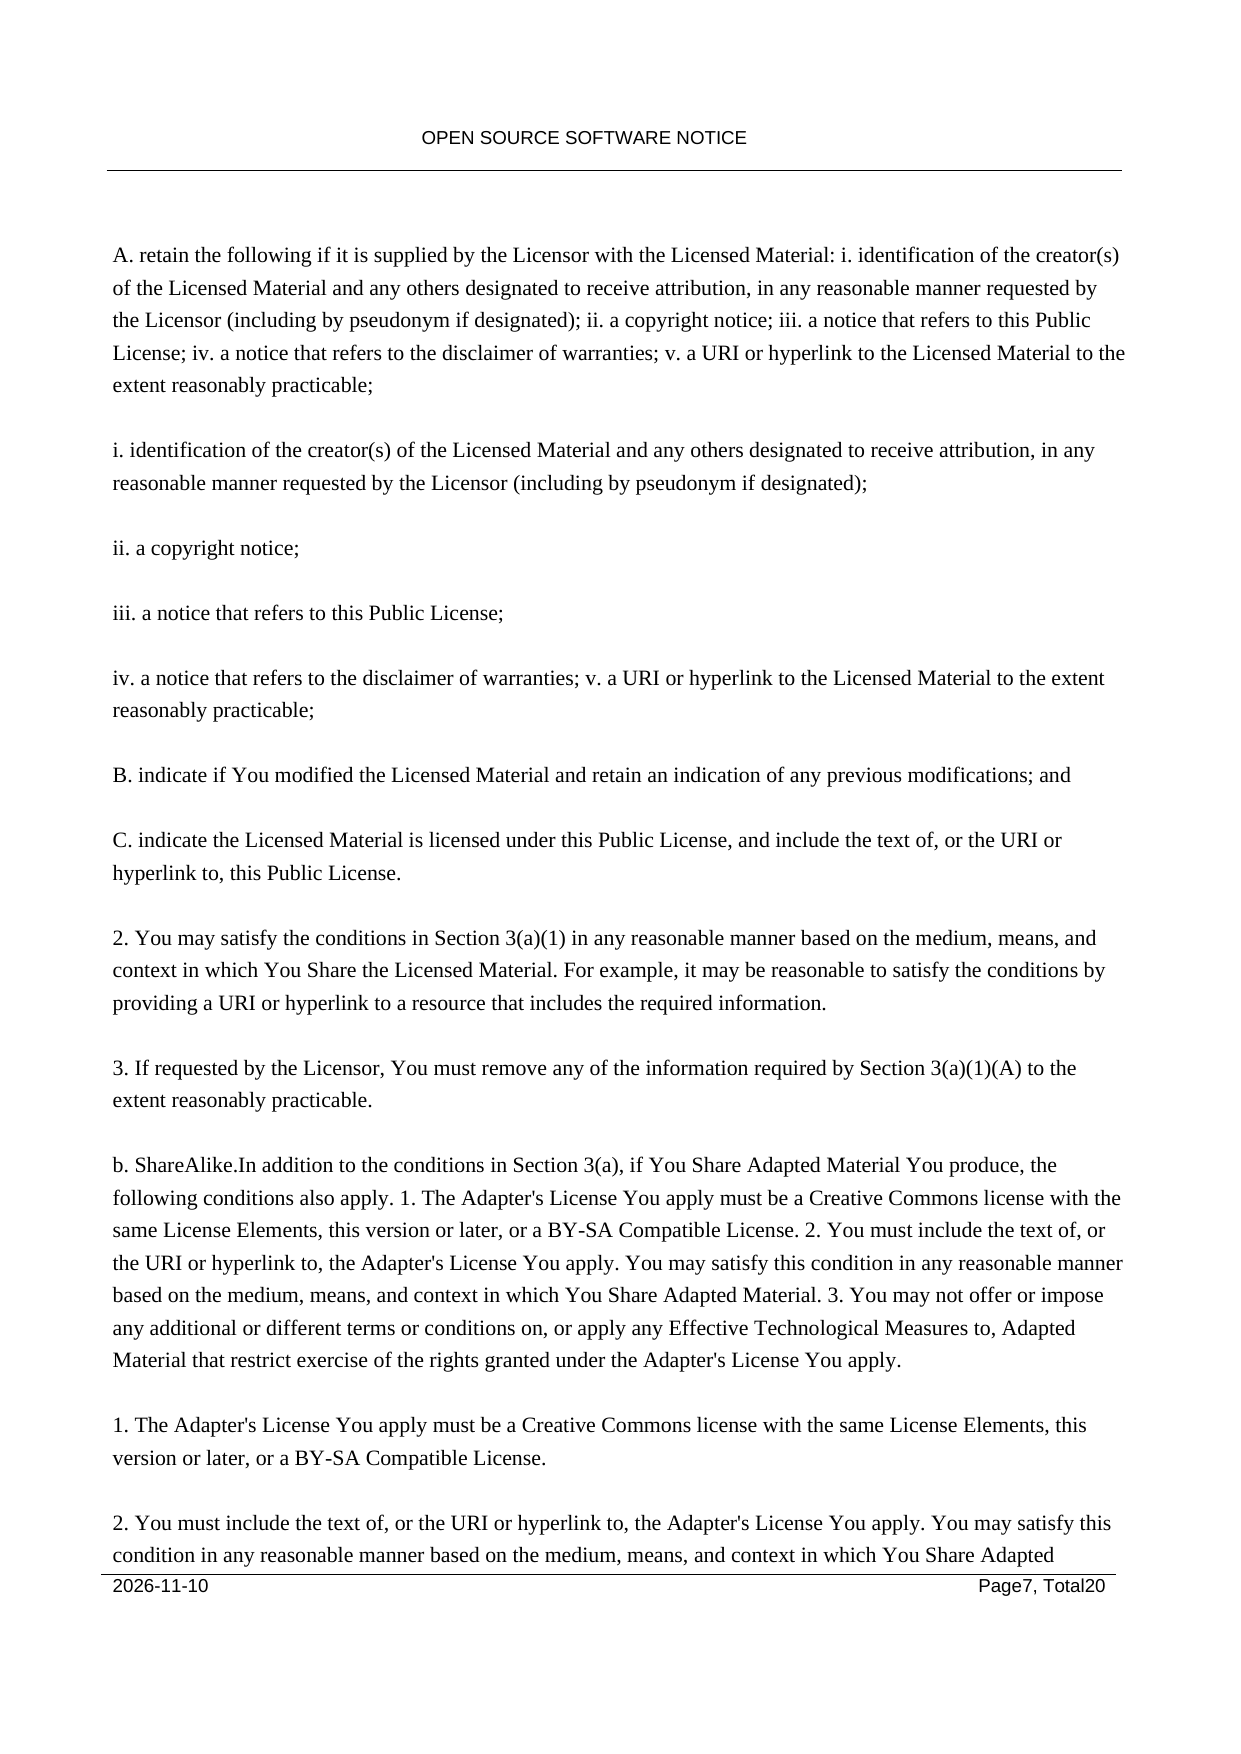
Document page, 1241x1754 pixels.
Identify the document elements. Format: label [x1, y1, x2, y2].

text [112, 206, 1128, 1571]
